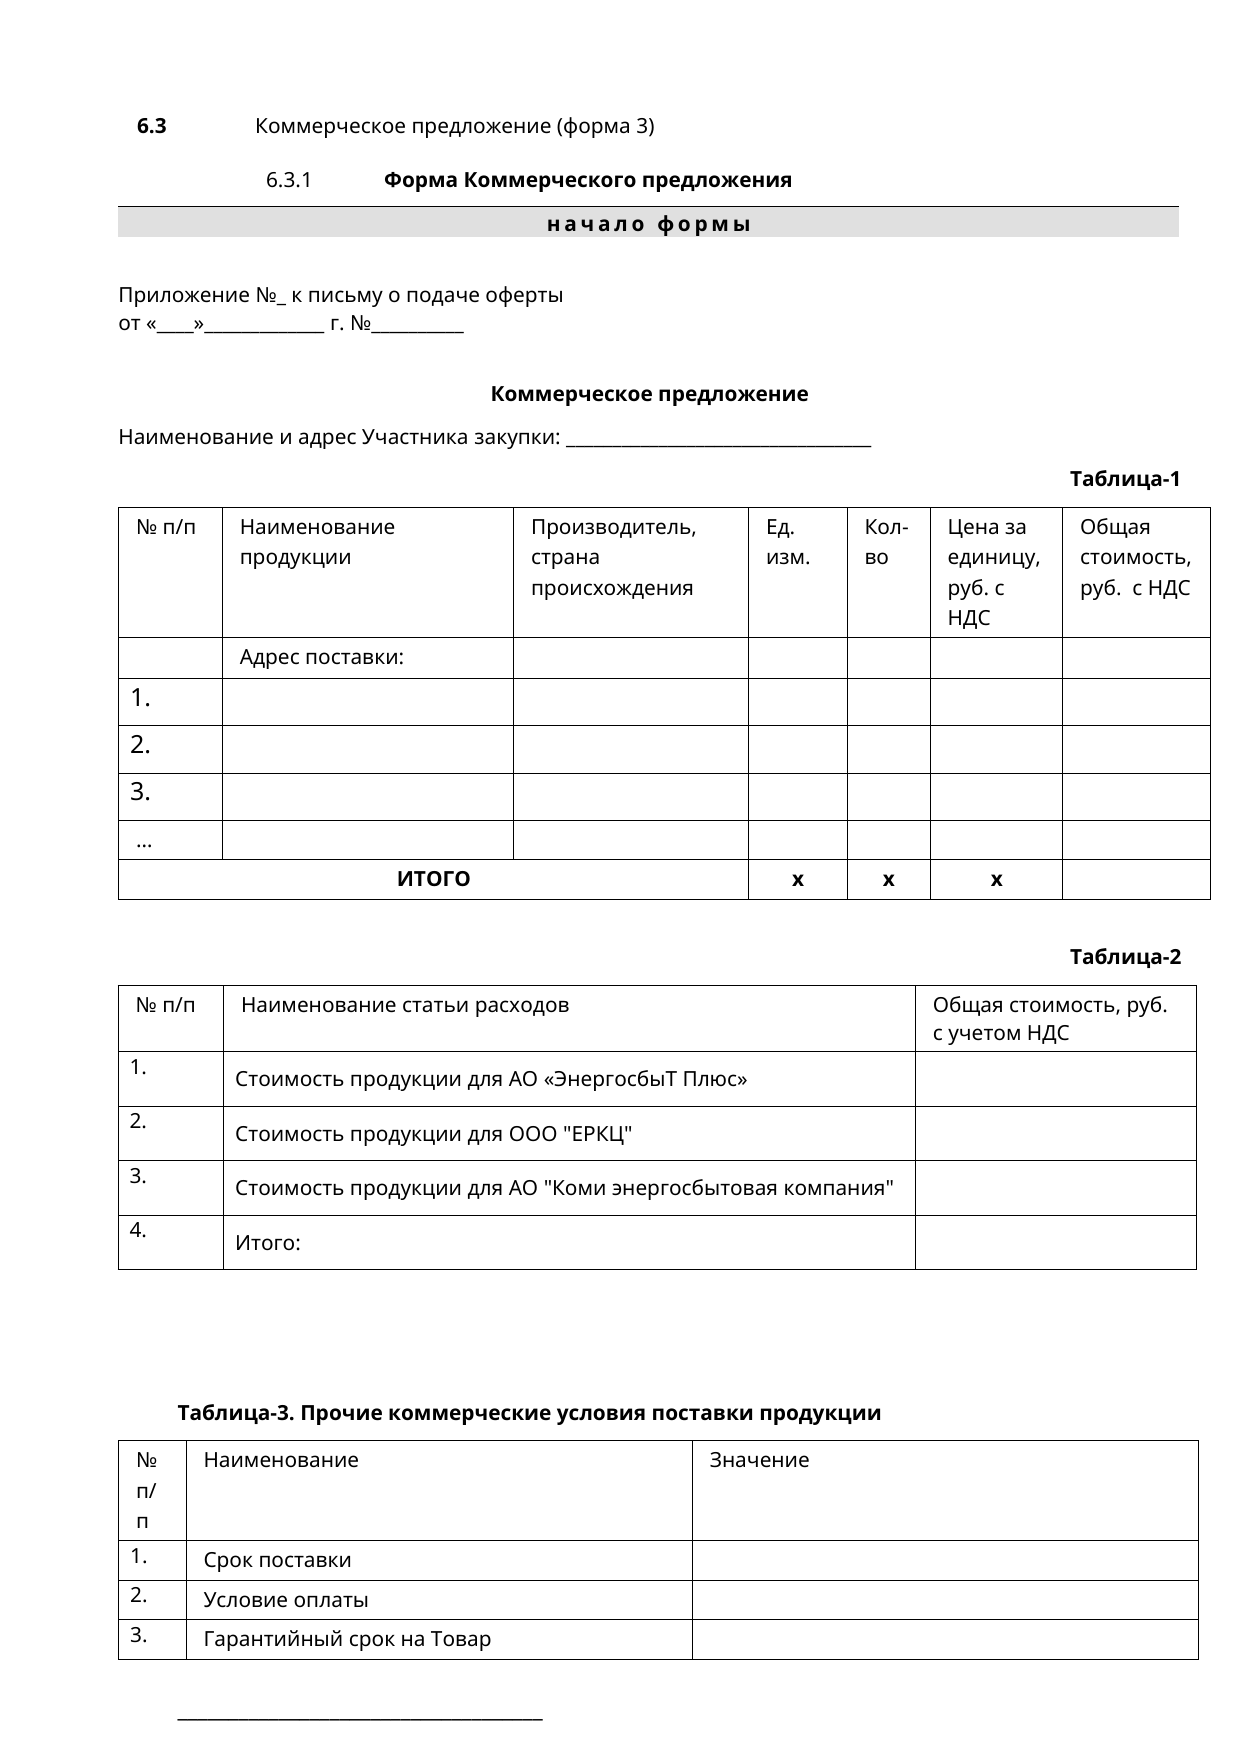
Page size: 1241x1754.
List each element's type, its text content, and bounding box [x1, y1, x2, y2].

subtitle Коммерческое предложение (форма 3) [137, 111, 1181, 140]
table_cell Итого: [224, 1216, 915, 1269]
table_cell [931, 774, 1062, 819]
table_header Кол-во [848, 508, 930, 637]
table_header Ед. изм. [749, 508, 847, 637]
table_cell [223, 679, 513, 725]
table_cell Гарантийный срок на Товар [187, 1620, 692, 1658]
table_header Общая стоимость, руб. с НДС [1063, 508, 1210, 637]
table_cell [916, 1052, 1196, 1106]
table_cell [514, 679, 748, 725]
table_header № п/п [119, 986, 223, 1051]
table_cell [1063, 774, 1210, 819]
table_cell [514, 726, 748, 772]
table_header Наименование [187, 1441, 692, 1540]
table_cell [693, 1620, 1198, 1658]
table_cell [749, 679, 847, 725]
table_cell Стоимость продукции для АО «ЭнергосбыТ Плюс» [224, 1052, 915, 1106]
table_cell [119, 774, 222, 819]
table_header № п/п [119, 508, 222, 637]
table_cell [119, 1541, 186, 1579]
table_cell [931, 821, 1062, 859]
table_cell [848, 638, 930, 678]
table_cell [1063, 638, 1210, 678]
text Приложение №_ к письму о подаче оферты от «____»_____________ г. №__________ [118, 280, 1181, 337]
text Наименование и адрес Участника закупки: _________________________________ [118, 422, 1181, 450]
table_cell [931, 638, 1062, 678]
text Коммерческое предложение [118, 379, 1181, 408]
table_cell [119, 679, 222, 725]
table_cell [1063, 821, 1210, 859]
table_cell [119, 638, 222, 678]
table_cell [514, 821, 748, 859]
table_cell [916, 1216, 1196, 1269]
table_cell [693, 1581, 1198, 1619]
table_cell [223, 774, 513, 819]
table_cell [848, 726, 930, 772]
table_header № п/п [119, 1441, 186, 1540]
table_cell Стоимость продукции для ООО "ЕРКЦ" [224, 1107, 915, 1160]
table_header Наименование продукции [223, 508, 513, 637]
table_cell Адрес поставки: [223, 638, 513, 678]
list Форма Коммерческого предложения [266, 165, 1181, 193]
table_cell [848, 679, 930, 725]
table_header Производитель, страна происхождения [514, 508, 748, 637]
table_cell ИТОГО [119, 860, 748, 898]
text Таблица-2 [118, 942, 1181, 971]
text Таблица-1 [118, 464, 1181, 493]
text Таблица-3. Прочие коммерческие условия поставки продукции [118, 1398, 1181, 1426]
table_cell [514, 774, 748, 819]
table_cell [119, 1620, 186, 1658]
table_cell [1063, 726, 1210, 772]
table_header Значение [693, 1441, 1198, 1540]
table_cell [119, 726, 222, 772]
table_cell [749, 726, 847, 772]
table_cell [916, 1107, 1196, 1160]
table_cell [749, 774, 847, 819]
table_cell Стоимость продукции для АО "Коми энергосбытовая компания" [224, 1161, 915, 1214]
table_cell [223, 821, 513, 859]
table_header Общая стоимость, руб. с учетом НДС [916, 986, 1196, 1051]
table_cell [514, 638, 748, 678]
table_cell Условие оплаты [187, 1581, 692, 1619]
table_cell х [848, 860, 930, 898]
table_cell [848, 774, 930, 819]
table_cell [1063, 679, 1210, 725]
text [118, 1693, 1181, 1724]
table_cell [848, 821, 930, 859]
table_cell [693, 1541, 1198, 1579]
table_cell [749, 638, 847, 678]
table_cell х [931, 860, 1062, 898]
table_cell [931, 679, 1062, 725]
table_cell [119, 1216, 223, 1269]
table_cell [1063, 860, 1210, 898]
table_cell [119, 1581, 186, 1619]
table_header Цена за единицу, руб. с НДС [931, 508, 1062, 637]
table_cell [223, 726, 513, 772]
table_cell [119, 1107, 223, 1160]
table_cell [749, 821, 847, 859]
table_cell [119, 1052, 223, 1106]
table_cell х [749, 860, 847, 898]
table_cell [931, 726, 1062, 772]
table_cell [916, 1161, 1196, 1214]
table_header Наименование статьи расходов [224, 986, 915, 1051]
table_cell [119, 1161, 223, 1214]
text начало формы [118, 207, 1179, 237]
table_cell … [119, 821, 222, 859]
table_cell Срок поставки [187, 1541, 692, 1579]
